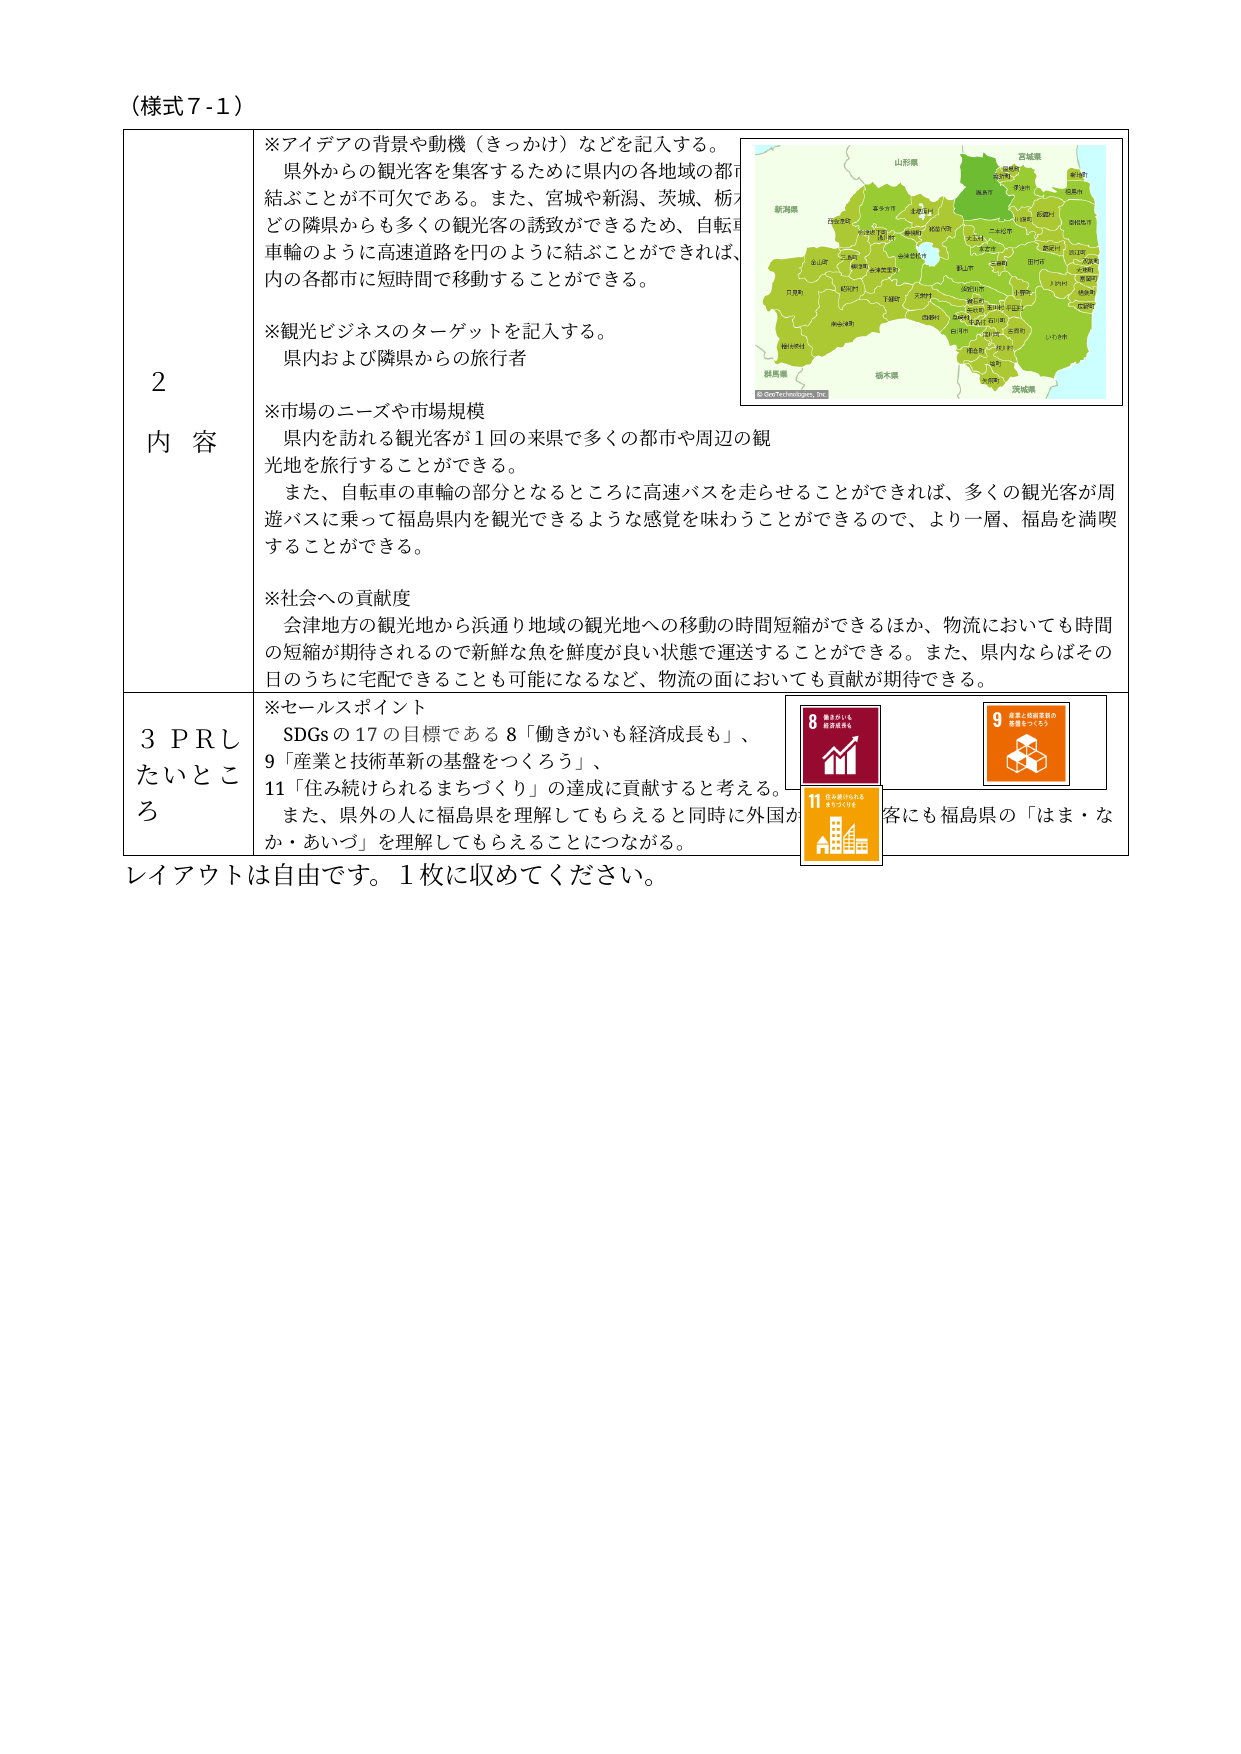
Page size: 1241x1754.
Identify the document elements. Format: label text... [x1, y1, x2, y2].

text レイアウトは自由です。１枚に収めてください。 [123, 856, 1117, 892]
picture [755, 145, 1106, 399]
picture [801, 706, 880, 785]
table_cell ※アイデアの背景や動機（きっかけ）などを記入する。 県外からの観光客を集客するために県内の各地域の都市を 結ぶことが不可欠である。また、宮城や新潟、茨城、栃木な どの隣県からも多くの観光客の誘致ができるため、自転車の 車輪のように高速道路を円のように結ぶことができれば、県 内の各都市に短時間で移動することができる。 ※観光ビジネスのターゲットを記入する。 県内および隣県からの旅行者 ※市場のニーズや市場規模 県内を訪れる観光客が１回の来県で多くの都市や周辺の観 光地を旅行することができる。 また、自転車の車輪の部分となるところに高速バスを走らせることができれば、多くの観光客が周遊バスに乗って福島県内を観光できるような感覚を味わうことができるので、より一層、福島を満喫することができる。 ※社会への貢献度 会津地方の観光地から浜通り地域の観光地への移動の時間短縮ができるほか、物流においても時間の短縮が期待されるので新鮮な魚を鮮度が良い状態で運送することができる。また、県内ならばその日のうちに宅配できることも可能になるなど、物流の面においても貢献が期待できる。 [254, 130, 1128, 692]
table_cell ２ 内容 [124, 130, 253, 692]
picture [984, 703, 1069, 785]
picture [801, 786, 882, 865]
table_cell ※セールスポイント SDGsの17の目標である8「働きがいも経済成長も」、 9「産業と技術革新の基盤をつくろう」、 11「住み続けられるまちづくり」の達成に貢献すると考える。 また、県外の人に福島県を理解してもらえると同時に外国からの観光客にも福島県の「はま・なか・あいづ」を理解してもらえることにつながる。 [254, 693, 1128, 855]
table_cell ３ ＰＲしたいところ [124, 693, 253, 855]
